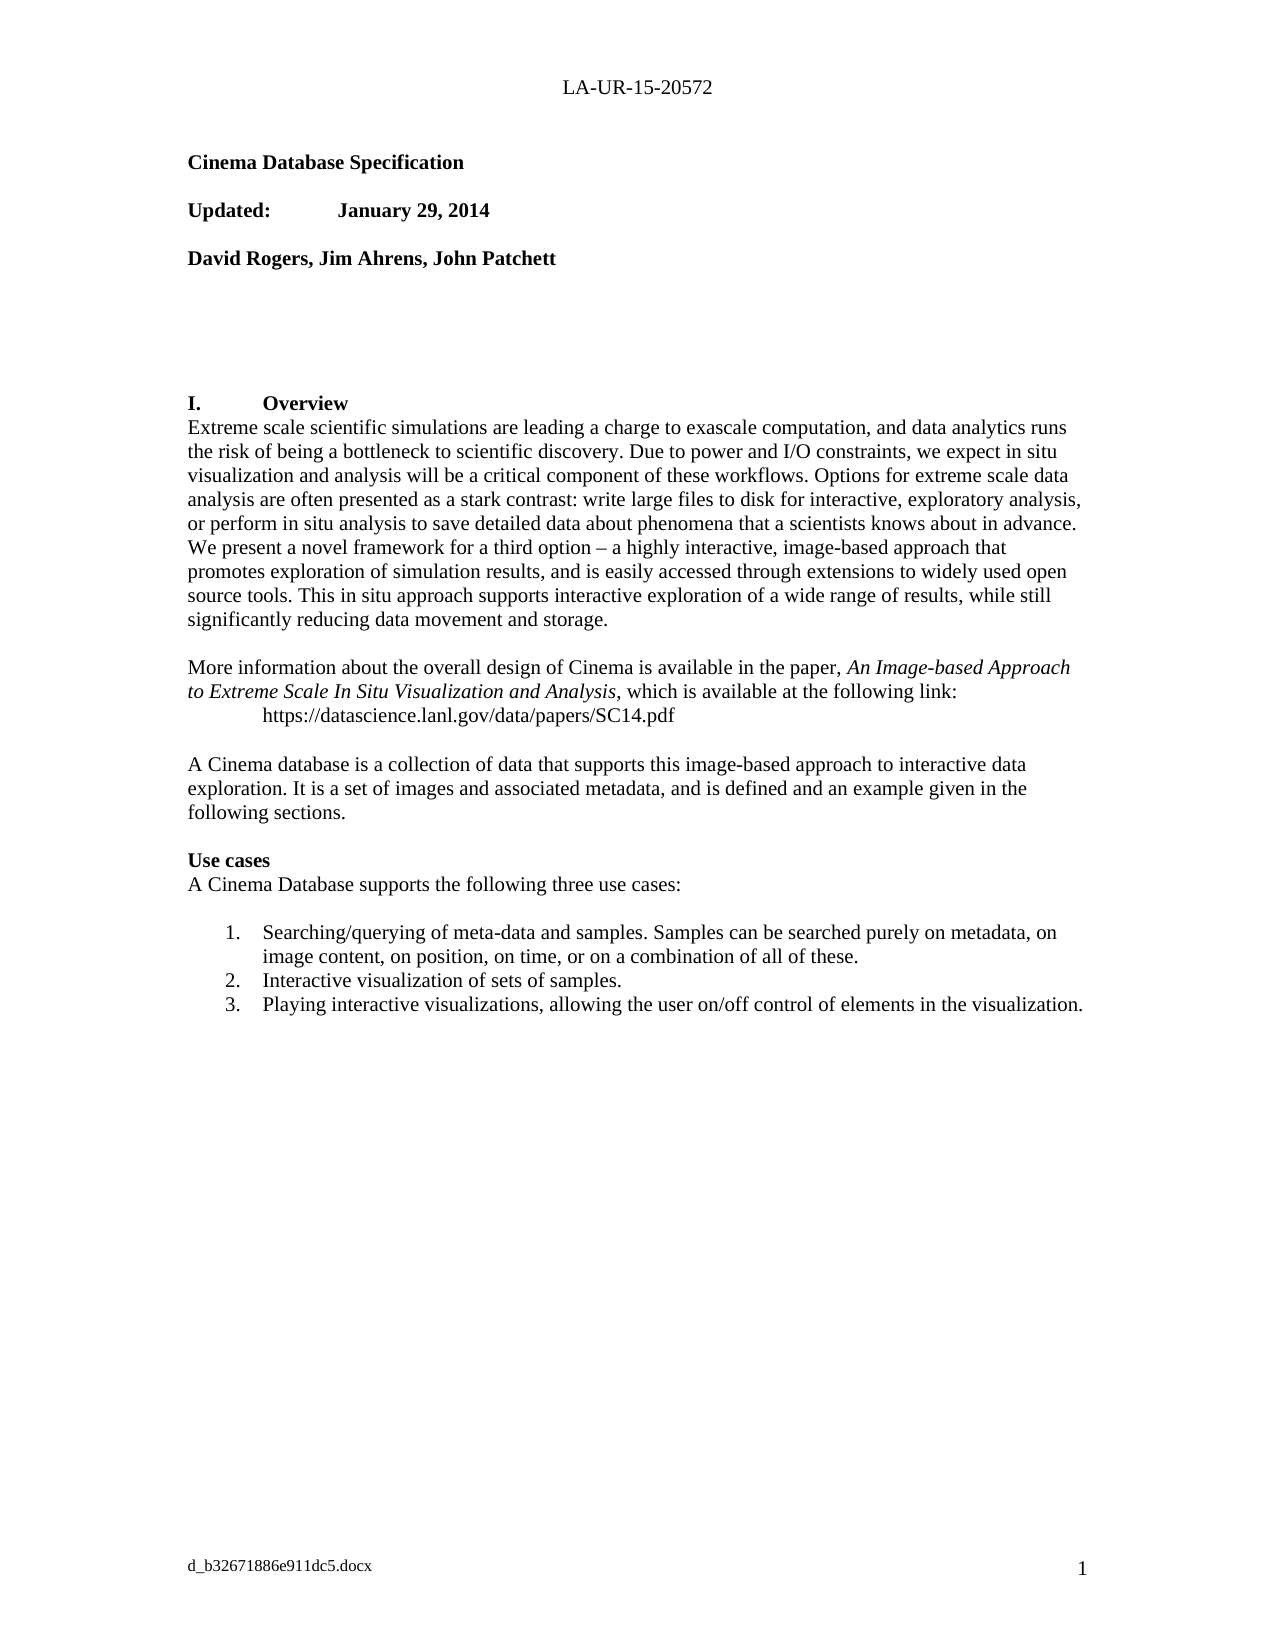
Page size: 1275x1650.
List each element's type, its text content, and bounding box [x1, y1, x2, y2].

text Extreme scale scientific simulations are leading a charge to exascale computation, and data analytics runs the risk of being a bottleneck to scientific discovery. Due to power and I/O constraints, we expect in situ visualization and analysis will be a critical component of these workflows. Options for extreme scale data analysis are often presented as a stark contrast: write large files to disk for interactive, exploratory analysis, or perform in situ analysis to save detailed data about phenomena that a scientists knows about in advance. We present a novel framework for a third option – a highly interactive, image-based approach that promotes exploration of simulation results, and is easily accessed through extensions to widely used open source tools. This in situ approach supports interactive exploration of a wide range of results, while still significantly reducing data movement and storage. [187, 415, 1087, 631]
text https://datascience.lanl.gov/data/papers/SC14.pdf [187, 703, 1087, 727]
text A Cinema Database supports the following three use cases: [187, 872, 1087, 896]
list Playing interactive visualizations, allowing the user on/off control of elements in the visualization. [225, 992, 1087, 1016]
text I. Overview [187, 391, 1087, 415]
text Updated: January 29, 2014 [187, 198, 1087, 222]
text Cinema Database Specification [187, 150, 1087, 174]
list Searching/querying of meta-data and samples. Samples can be searched purely on metadata, on image content, on position, on time, or on a combination of all of these. [225, 920, 1087, 968]
list Interactive visualization of sets of samples. [225, 968, 1087, 992]
text More information about the overall design of Cinema is available in the paper, An Image-based Approach to Extreme Scale In Situ Visualization and Analysis, which is available at the following link: [187, 655, 1087, 703]
text David Rogers, Jim Ahrens, John Patchett [187, 246, 1087, 270]
text Use cases [187, 848, 1087, 872]
text A Cinema database is a collection of data that supports this image-based approach to interactive data exploration. It is a set of images and associated metadata, and is defined and an example given in the following sections. [187, 752, 1087, 824]
